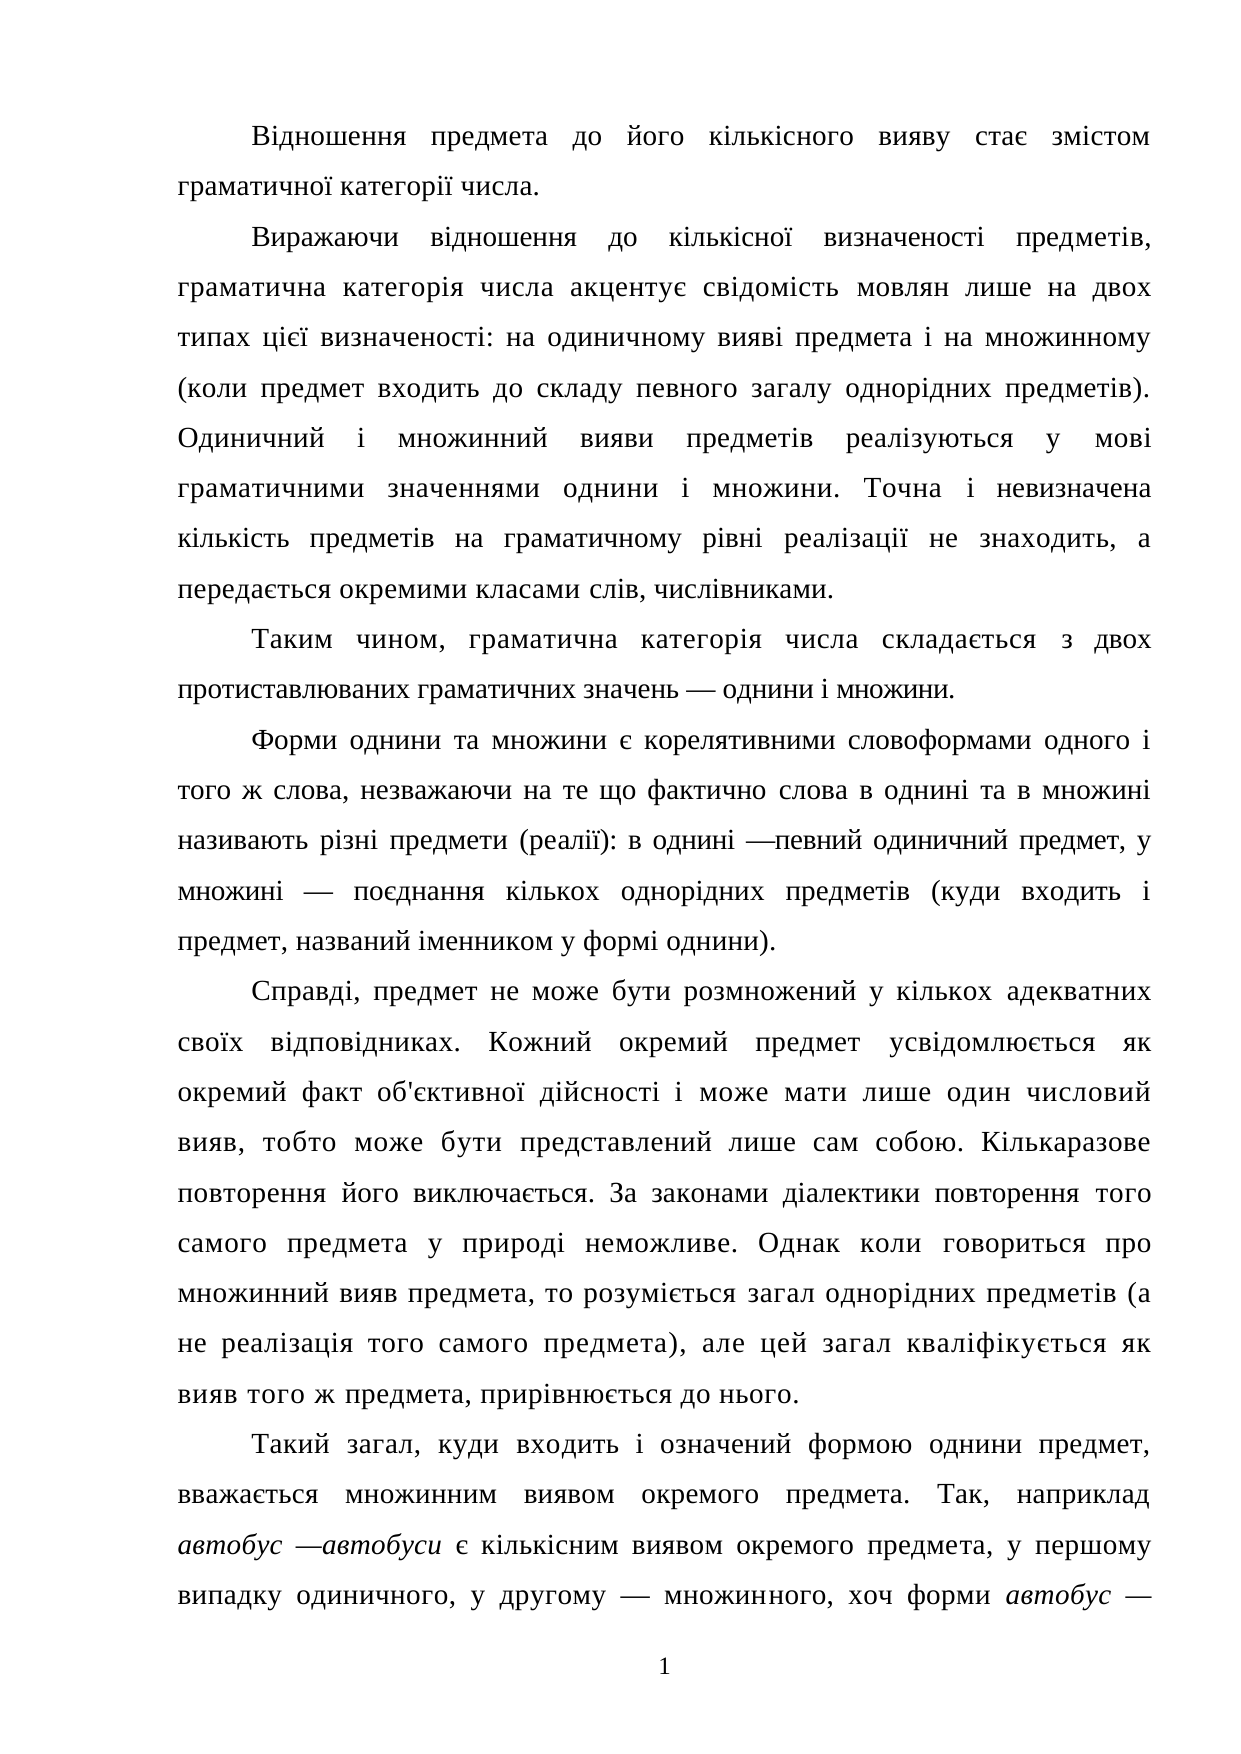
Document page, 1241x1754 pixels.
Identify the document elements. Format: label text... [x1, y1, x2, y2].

text Виражаючи відношення до кількісної визначеності предметів, граматична категорія числа акцентує свідомість мовлян лише на двох типах цієї визначеності: на одиничному вияві предмета і на множинному (коли предмет входить до складу певного загалу однорідних предметів). Одиничний і множинний вияви предметів реалізуються у мові граматичними значеннями однини і множини. Точна і невизначена кількість предметів на граматичному рівні реалізації не знаходить, а передається окремими класами слів, числівниками. [177, 219, 1152, 604]
text Відношення предмета до його кількісного вияву стає змістом граматичної категорії числа. [177, 118, 1152, 202]
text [177, 1426, 1152, 1611]
text Справді, предмет не може бути розмножений у кількох адекватних своїх відповідниках. Кожний окремий предмет усвідомлюється як окремий факт об'єктивної дійсності і може мати лише один числовий вияв, тобто може бути представлений лише сам собою. Кількаразове повторення його виключається. За законами діалектики повторення того самого предмета у природі неможливе. Однак коли говориться про множинний вияв предмета, то розуміється загал однорідних предметів (а не реалізація того самого предмета), але цей загал кваліфікується як вияв того ж предмета, прирівнюється до нього. [177, 973, 1152, 1409]
text Таким чином, граматична категорія числа складається з двох протиставлюваних граматичних значень — однини і множини. [177, 621, 1152, 705]
text Форми однини та множини є корелятивними словоформами одного і того ж слова, незважаючи на те що фактично слова в однині та в множині називають різні предмети (реалії): в однині —певний одиничний предмет, у множині — поєднання кількох однорідних предметів (куди входить і предмет, названий іменником у формі однини). [177, 722, 1152, 957]
